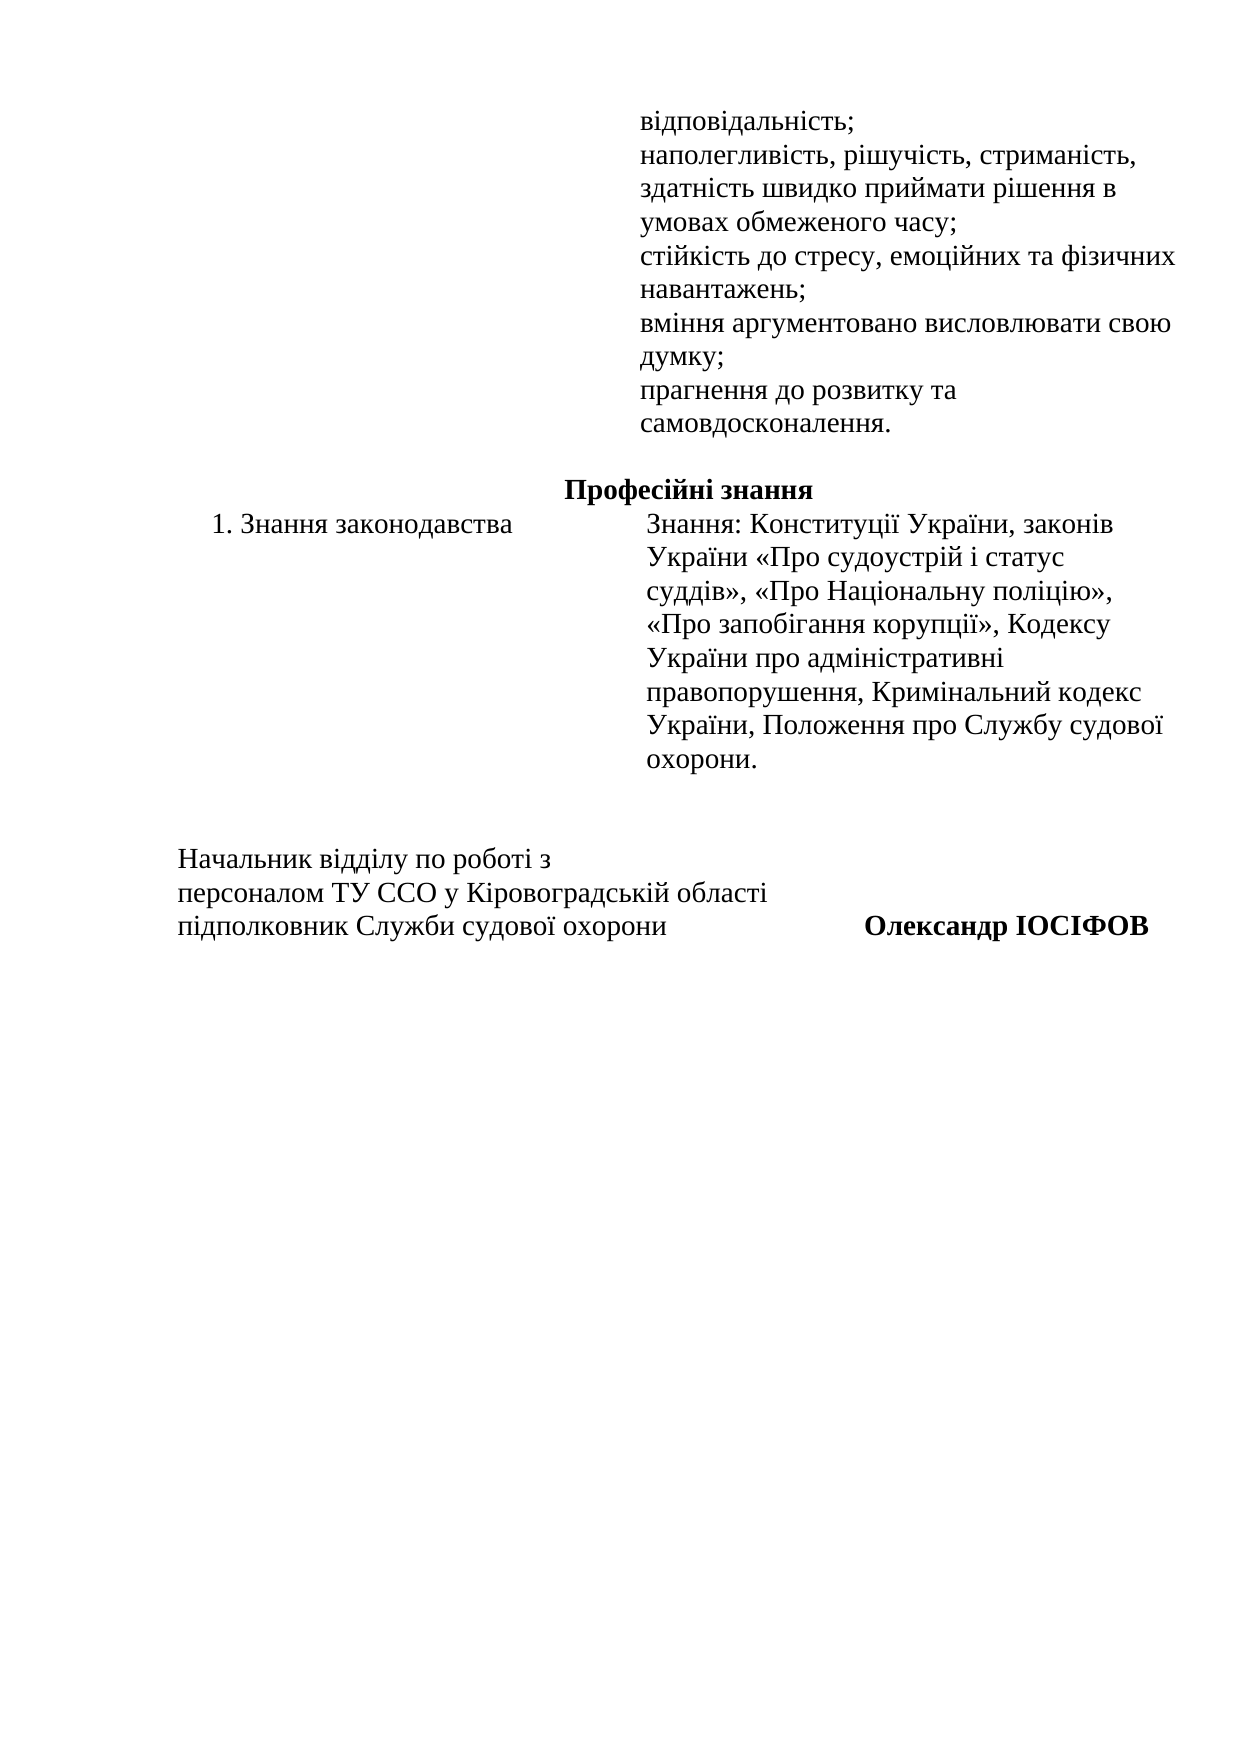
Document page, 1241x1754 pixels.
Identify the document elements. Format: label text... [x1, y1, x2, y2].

text підполковник Служби судової охорони Олександр ІОСІФОВ [177, 908, 1152, 942]
text Начальник відділу по роботі з [177, 841, 1152, 875]
text персоналом ТУ ССО у Кіровоградській області [177, 875, 1152, 908]
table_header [189, 104, 1192, 808]
